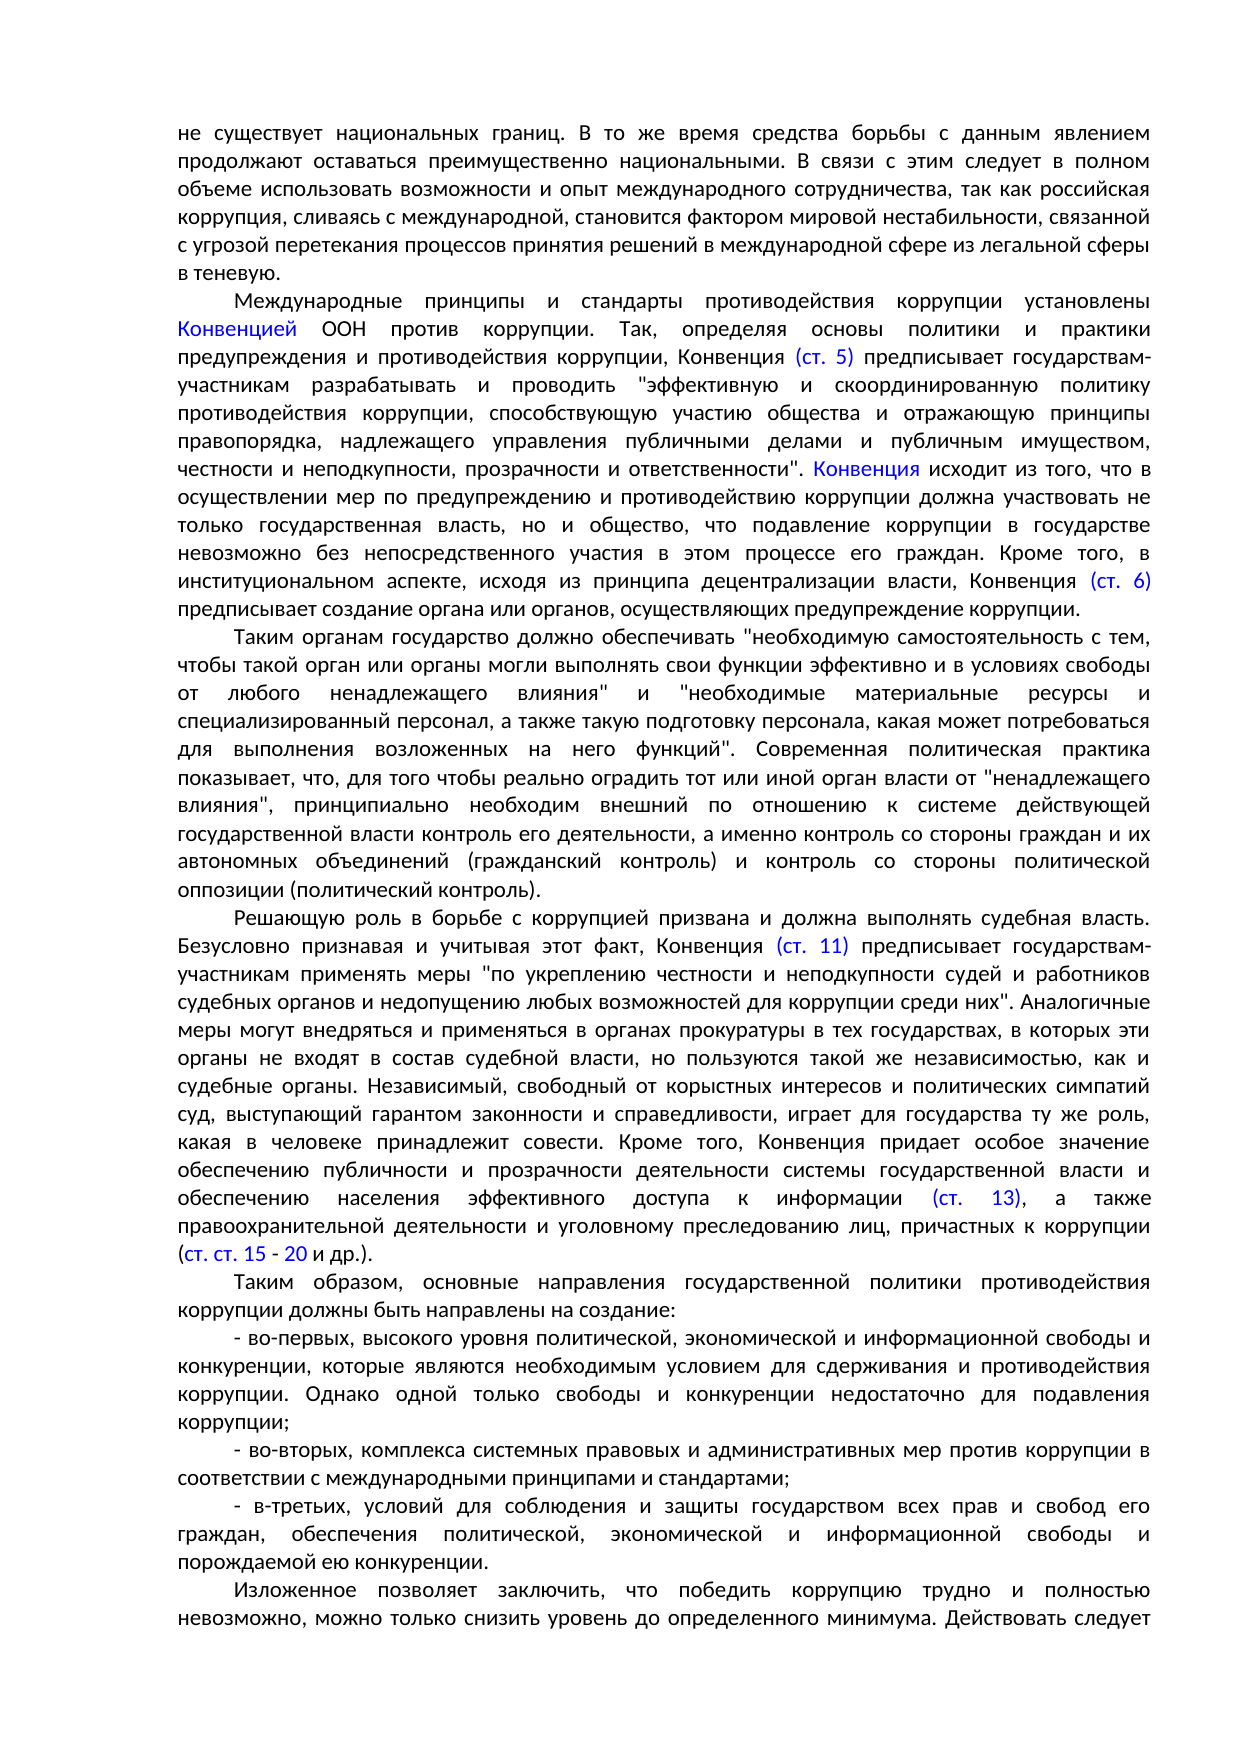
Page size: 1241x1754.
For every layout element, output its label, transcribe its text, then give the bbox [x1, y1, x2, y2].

text - во-вторых, комплекса системных правовых и административных мер против коррупции в соответствии с международными принципами и стандартами; [177, 1435, 1152, 1491]
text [177, 1575, 1152, 1631]
text - во-первых, высокого уровня политической, экономической и информационной свободы и конкуренции, которые являются необходимым условием для сдерживания и противодействия коррупции. Однако одной только свободы и конкуренции недостаточно для подавления коррупции; [177, 1323, 1152, 1435]
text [177, 118, 1152, 286]
text Таким органам государство должно обеспечивать "необходимую самостоятельность с тем, чтобы такой орган или органы могли выполнять свои функции эффективно и в условиях свободы от любого ненадлежащего влияния" и "необходимые материальные ресурсы и специализированный персонал, а также такую подготовку персонала, какая может потребоваться для выполнения возложенных на него функций". Современная политическая практика показывает, что, для того чтобы реально оградить тот или иной орган власти от "ненадлежащего влияния", принципиально необходим внешний по отношению к системе действующей государственной власти контроль его деятельности, а именно контроль со стороны граждан и их автономных объединений (гражданский контроль) и контроль со стороны политической оппозиции (политический контроль). [177, 622, 1152, 903]
text - в-третьих, условий для соблюдения и защиты государством всех прав и свобод его граждан, обеспечения политической, экономической и информационной свободы и порождаемой ею конкуренции. [177, 1491, 1152, 1575]
text Таким образом, основные направления государственной политики противодействия коррупции должны быть направлены на создание: [177, 1267, 1152, 1323]
text Решающую роль в борьбе с коррупцией призвана и должна выполнять судебная власть. Безусловно признавая и учитывая этот факт, Конвенция (ст. 11) предписывает государствам-участникам применять меры "по укреплению честности и неподкупности судей и работников судебных органов и недопущению любых возможностей для коррупции среди них". Аналогичные меры могут внедряться и применяться в органах прокуратуры в тех государствах, в которых эти органы не входят в состав судебной власти, но пользуются такой же независимостью, как и судебные органы. Независимый, свободный от корыстных интересов и политических симпатий суд, выступающий гарантом законности и справедливости, играет для государства ту же роль, какая в человеке принадлежит совести. Кроме того, Конвенция придает особое значение обеспечению публичности и прозрачности деятельности системы государственной власти и обеспечению населения эффективного доступа к информации (ст. 13), а также правоохранительной деятельности и уголовному преследованию лиц, причастных к коррупции (ст. ст. 15 - 20 и др.). [177, 903, 1152, 1267]
text Международные принципы и стандарты противодействия коррупции установлены Конвенцией ООН против коррупции. Так, определяя основы политики и практики предупреждения и противодействия коррупции, Конвенция (ст. 5) предписывает государствам-участникам разрабатывать и проводить "эффективную и скоординированную политику противодействия коррупции, способствующую участию общества и отражающую принципы правопорядка, надлежащего управления публичными делами и публичным имуществом, честности и неподкупности, прозрачности и ответственности". Конвенция исходит из того, что в осуществлении мер по предупреждению и противодействию коррупции должна участвовать не только государственная власть, но и общество, что подавление коррупции в государстве невозможно без непосредственного участия в этом процессе его граждан. Кроме того, в институциональном аспекте, исходя из принципа децентрализации власти, Конвенция (ст. 6) предписывает создание органа или органов, осуществляющих предупреждение коррупции. [177, 286, 1152, 622]
